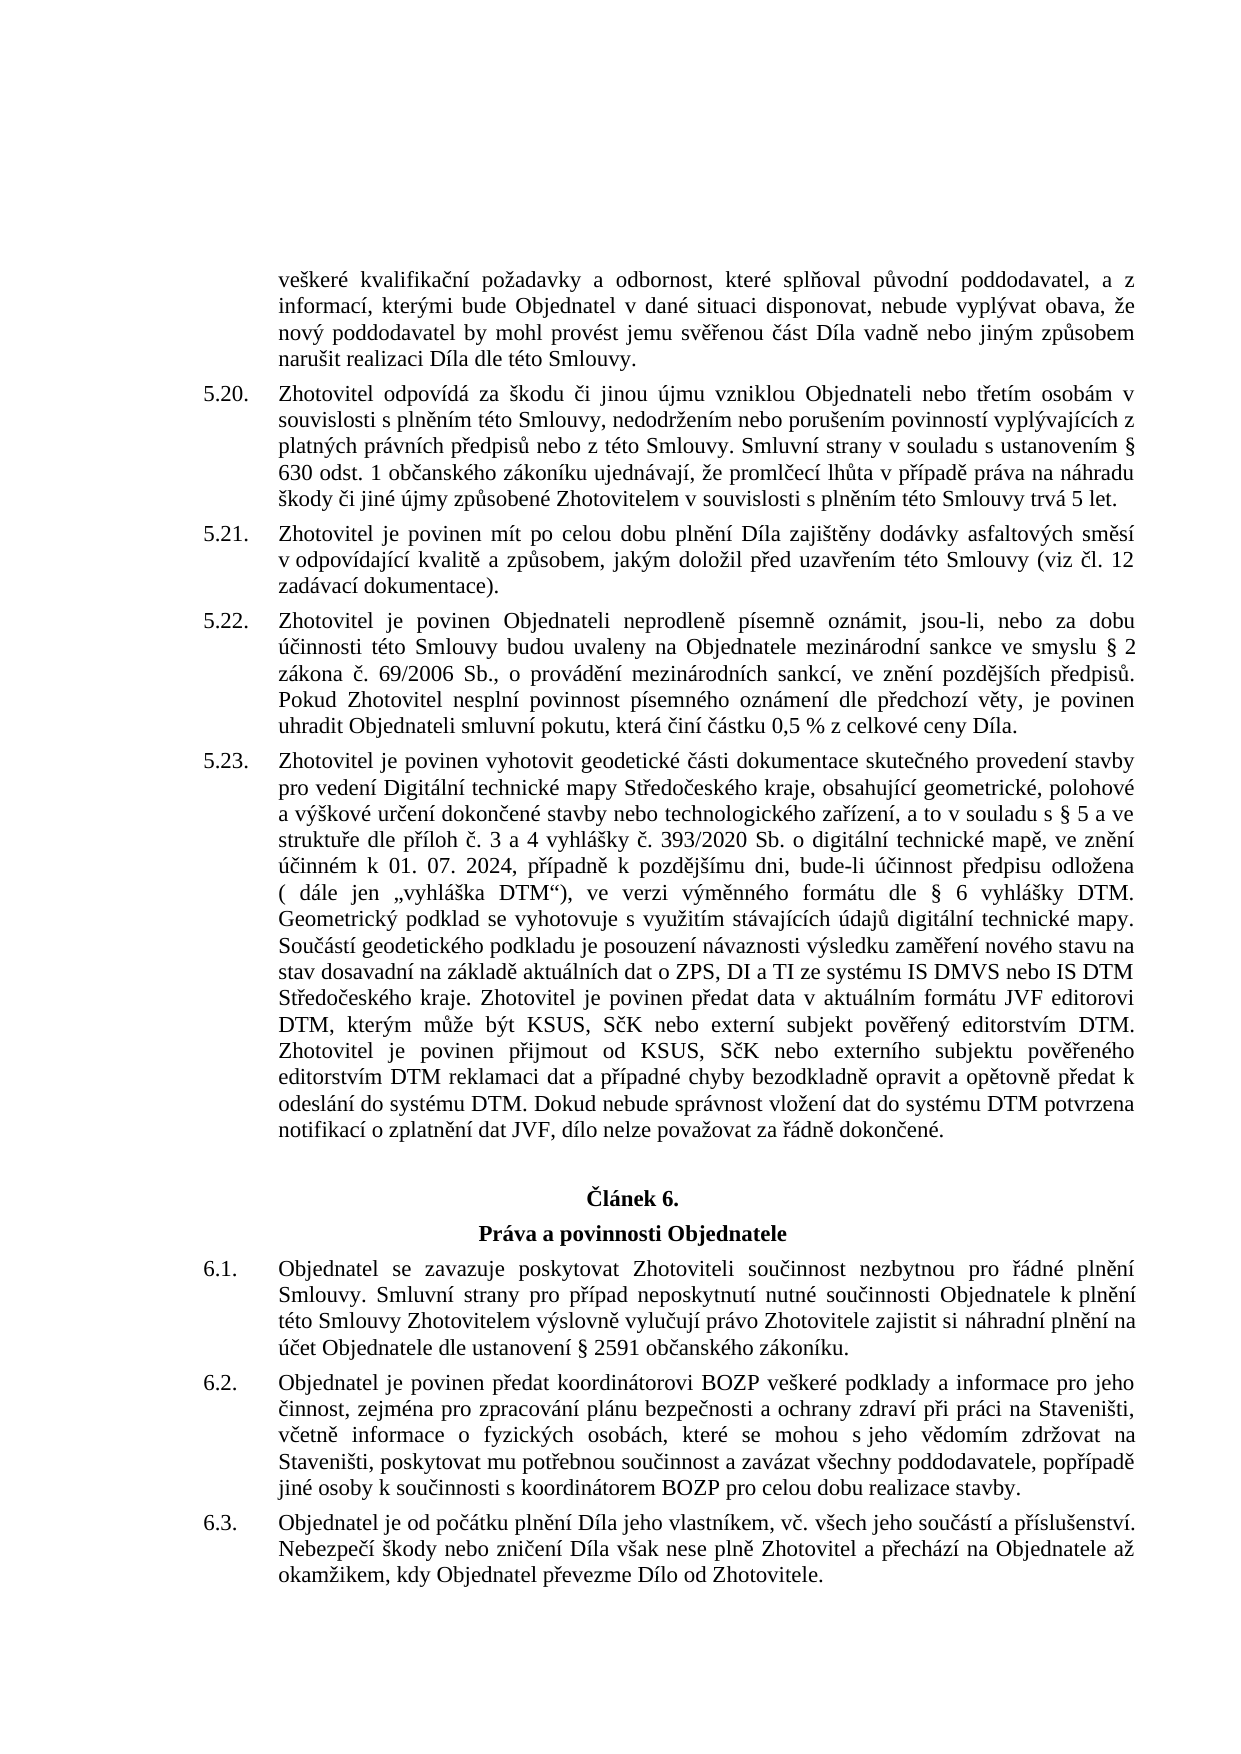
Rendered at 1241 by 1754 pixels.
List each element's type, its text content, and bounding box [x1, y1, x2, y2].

list Objednatel je povinen předat koordinátorovi BOZP veškeré podklady a informace pro jeho činnost, zejména pro zpracování plánu bezpečnosti a ochrany zdraví při práci na Staveništi, včetně informace o fyzických osobách, které se mohou s jeho vědomím zdržovat na Staveništi, poskytovat mu potřebnou součinnost a zavázat všechny poddodavatele, popřípadě jiné osoby k součinnosti s koordinátorem BOZP pro celou dobu realizace stavby. [203, 1369, 1136, 1500]
text Zhotovitel je povinen Objednateli neprodleně písemně oznámit, jsou-li, nebo za dobu účinnosti této Smlouvy budou uvaleny na Objednatele mezinárodní sankce ve smyslu § 2 zákona č. 69/2006 Sb., o provádění mezinárodních sankcí, ve znění pozdějších předpisů. Pokud Zhotovitel nesplní povinnost písemného oznámení dle předchozí věty, je povinen uhradit Objednateli smluvní pokutu, která činí částku 0,5 % z celkové ceny Díla. [203, 607, 1136, 739]
list Objednatel se zavazuje poskytovat Zhotoviteli součinnost nezbytnou pro řádné plnění Smlouvy. Smluvní strany pro případ neposkytnutí nutné součinnosti Objednatele k plnění této Smlouvy Zhotovitelem výslovně vylučují právo Zhotovitele zajistit si náhradní plnění na účet Objednatele dle ustanovení § 2591 občanského zákoníku. [203, 1255, 1136, 1360]
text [203, 266, 1136, 371]
text Objednatel je od počátku plnění Díla jeho vlastníkem, vč. všech jeho součástí a příslušenství. Nebezpečí škody nebo zničení Díla však nese plně Zhotovitel a přechází na Objednatele až okamžikem, kdy Objednatel převezme Dílo od Zhotovitele. [203, 1509, 1136, 1588]
text Zhotovitel je povinen vyhotovit geodetické části dokumentace skutečného provedení stavby pro vedení Digitální technické mapy Středočeského kraje, obsahující geometrické, polohové a výškové určení dokončené stavby nebo technologického zařízení, a to v souladu s § 5 a ve struktuře dle příloh č. 3 a 4 vyhlášky č. 393/2020 Sb. o digitální technické mapě, ve znění účinném k 01. 07. 2024, případně k pozdějšímu dni, bude-li účinnost předpisu odložena ( dále jen „vyhláška DTM“), ve verzi výměnného formátu dle § 6 vyhlášky DTM. Geometrický podklad se vyhotovuje s využitím stávajících údajů digitální technické mapy. Součástí geodetického podkladu je posouzení návaznosti výsledku zaměření nového stavu na stav dosavadní na základě aktuálních dat o ZPS, DI a TI ze systému IS DMVS nebo IS DTM Středočeského kraje. Zhotovitel je povinen předat data v aktuálním formátu JVF editorovi DTM, kterým může být KSUS, SčK nebo externí subjekt pověřený editorstvím DTM. Zhotovitel je povinen přijmout od KSUS, SčK nebo externího subjektu pověřeného editorstvím DTM reklamaci dat a případné chyby bezodkladně opravit a opětovně předat k odeslání do systému DTM. Dokud nebude správnost vložení dat do systému DTM potvrzena notifikací o zplatnění dat JVF, dílo nelze považovat za řádně dokončené. [203, 747, 1136, 1142]
text Zhotovitel odpovídá za škodu či jinou újmu vzniklou Objednateli nebo třetím osobám v souvislosti s plněním této Smlouvy, nedodržením nebo porušením povinností vyplývajících z platných právních předpisů nebo z této Smlouvy. Smluvní strany v souladu s ustanovením § 630 odst. 1 občanského zákoníku ujednávají, že promlčecí lhůta v případě práva na náhradu škody či jiné újmy způsobené Zhotovitelem v souvislosti s plněním této Smlouvy trvá 5 let. [203, 379, 1136, 511]
text Zhotovitel je povinen mít po celou dobu plnění Díla zajištěny dodávky asfaltových směsí v odpovídající kvalitě a způsobem, jakým doložil před uzavřením této Smlouvy (viz čl. 12 zadávací dokumentace). [203, 520, 1136, 599]
text Práva a povinnosti Objednatele [129, 1220, 1136, 1247]
